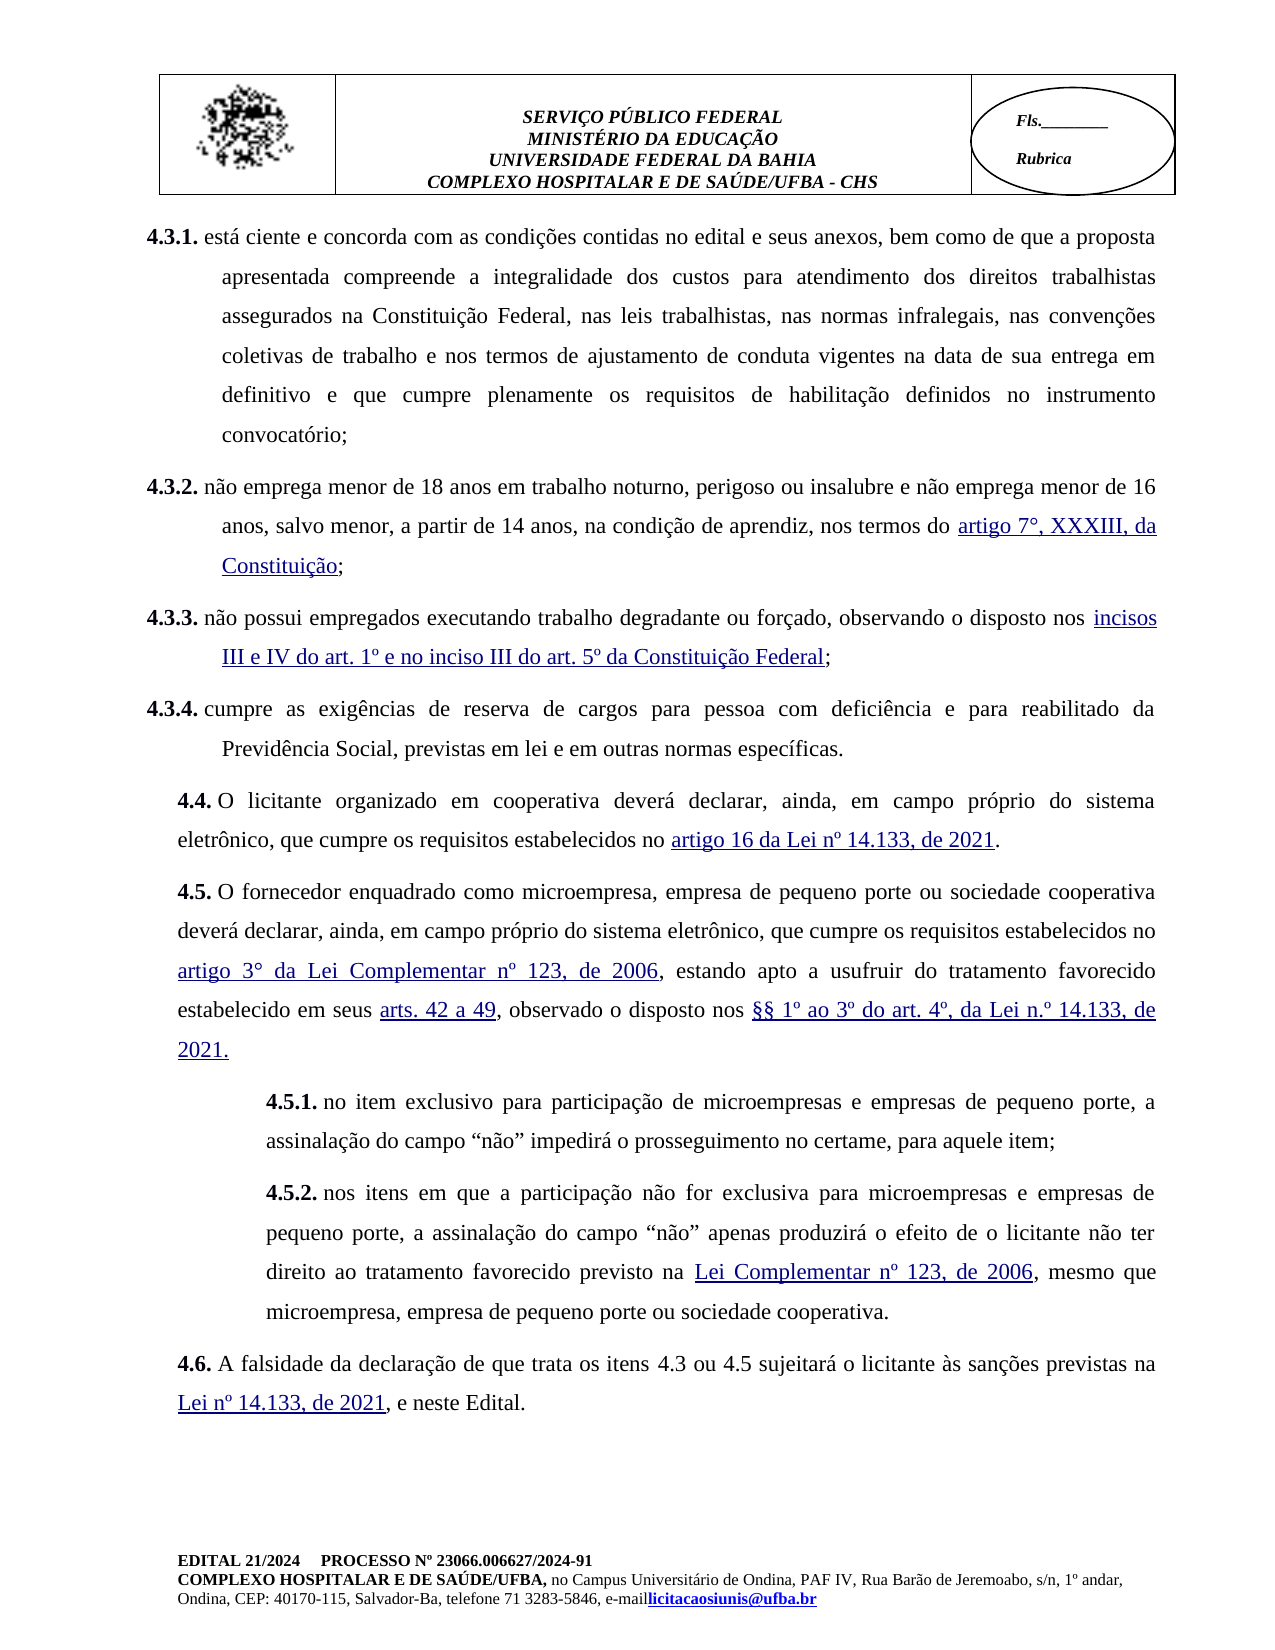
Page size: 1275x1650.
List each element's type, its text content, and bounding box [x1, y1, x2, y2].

list nos itens em que a participação não for exclusiva para microempresas e empresas de pequeno porte, a assinalação do campo “não” apenas produzirá o efeito de o licitante não ter direito ao tratamento favorecido previsto na Lei Complementar nº 123, de 2006, mesmo que microempresa, empresa de pequeno porte ou sociedade cooperativa. [266, 1179, 1157, 1324]
list A falsidade da declaração de que trata os itens 4.3 ou 4.5 sujeitará o licitante às sanções previstas na Lei nº 14.133, de 2021, e neste Edital. [177, 1350, 1157, 1416]
list não possui empregados executando trabalho degradante ou forçado, observando o disposto nos incisos III e IV do art. 1º e no inciso III do art. 5º da Constituição Federal; [147, 604, 1157, 669]
list está ciente e concorda com as condições contidas no edital e seus anexos, bem como de que a proposta apresentada compreende a integralidade dos custos para atendimento dos direitos trabalhistas assegurados na Constituição Federal, nas leis trabalhistas, nas normas infralegais, nas convenções coletivas de trabalho e nos termos de ajustamento de conduta vigentes na data de sua entrega em definitivo e que cumpre plenamente os requisitos de habilitação definidos no instrumento convocatório; [147, 223, 1157, 447]
list O licitante organizado em cooperativa deverá declarar, ainda, em campo próprio do sistema eletrônico, que cumpre os requisitos estabelecidos no artigo 16 da Lei nº 14.133, de 2021. [177, 787, 1157, 852]
list não emprega menor de 18 anos em trabalho noturno, perigoso ou insalubre e não emprega menor de 16 anos, salvo menor, a partir de 14 anos, na condição de aprendiz, nos termos do artigo 7°, XXXIII, da Constituição; [147, 473, 1157, 578]
list O fornecedor enquadrado como microempresa, empresa de pequeno porte ou sociedade cooperativa deverá declarar, ainda, em campo próprio do sistema eletrônico, que cumpre os requisitos estabelecidos no artigo 3° da Lei Complementar nº 123, de 2006, estando apto a usufruir do tratamento favorecido estabelecido em seus arts. 42 a 49, observado o disposto nos §§ 1º ao 3º do art. 4º, da Lei n.º 14.133, de 2021. [177, 878, 1157, 1062]
list cumpre as exigências de reserva de cargos para pessoa com deficiência e para reabilitado da Previdência Social, previstas em lei e em outras normas específicas. [147, 695, 1157, 761]
list no item exclusivo para participação de microempresas e empresas de pequeno porte, a assinalação do campo “não” impedirá o prosseguimento no certame, para aquele item; [266, 1088, 1157, 1154]
